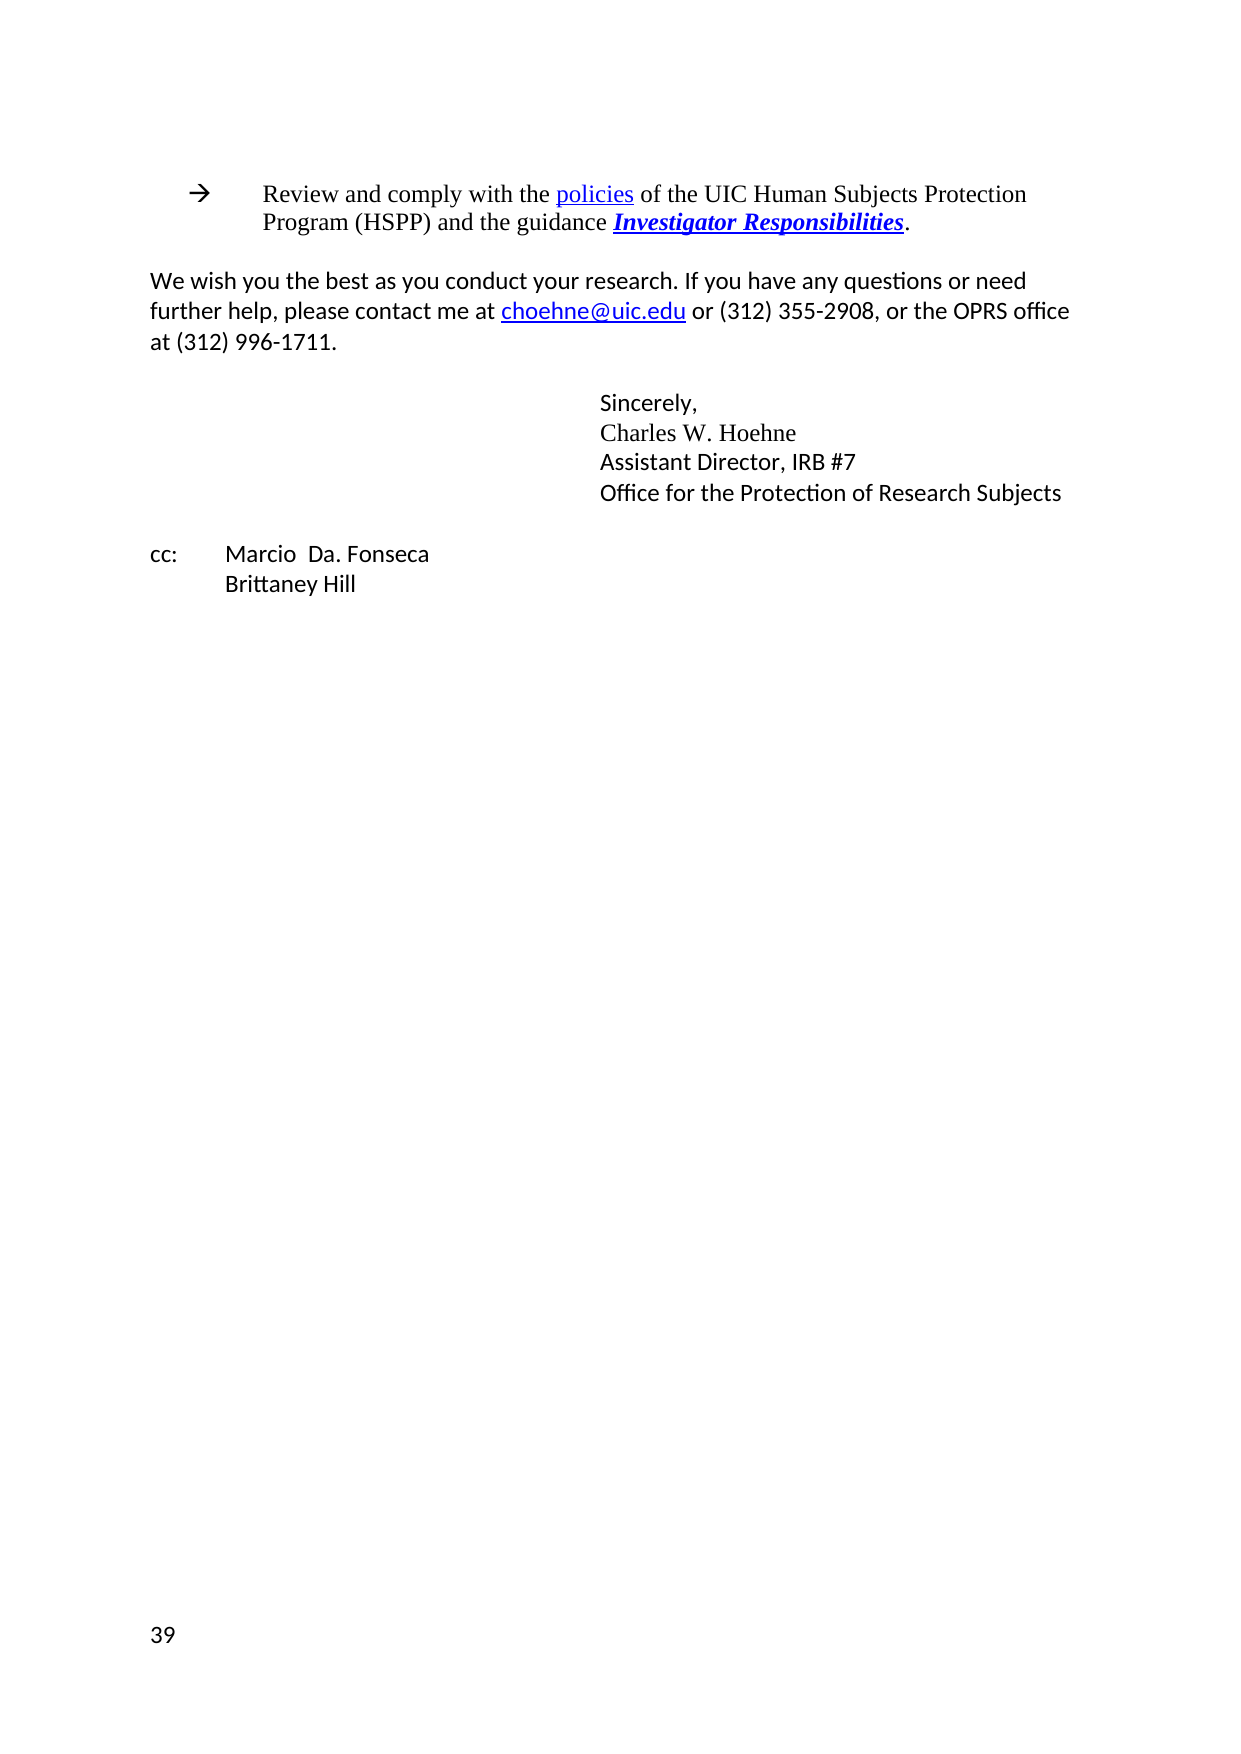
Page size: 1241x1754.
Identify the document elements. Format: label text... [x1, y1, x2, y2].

text Assistant Director, IRB #7 [600, 446, 1090, 477]
text Office for the Protection of Research Subjects [600, 477, 1090, 507]
text Brittaney Hill [150, 568, 1090, 599]
text Charles W. Hoehne [150, 418, 1090, 446]
text We wish you the best as you conduct your research. If you have any questions or need further help, please contact me at choehne@uic.edu or (312) 355-2908, or the OPRS office at (312) 996-1711. [150, 265, 1090, 357]
text Sincerely, [600, 387, 1090, 418]
list Review and comply with the policies of the UIC Human Subjects Protection Program (HSPP) and the guidance Investigator Responsibilities. [187, 179, 1090, 236]
text cc: Marcio Da. Fonseca [150, 538, 1090, 568]
